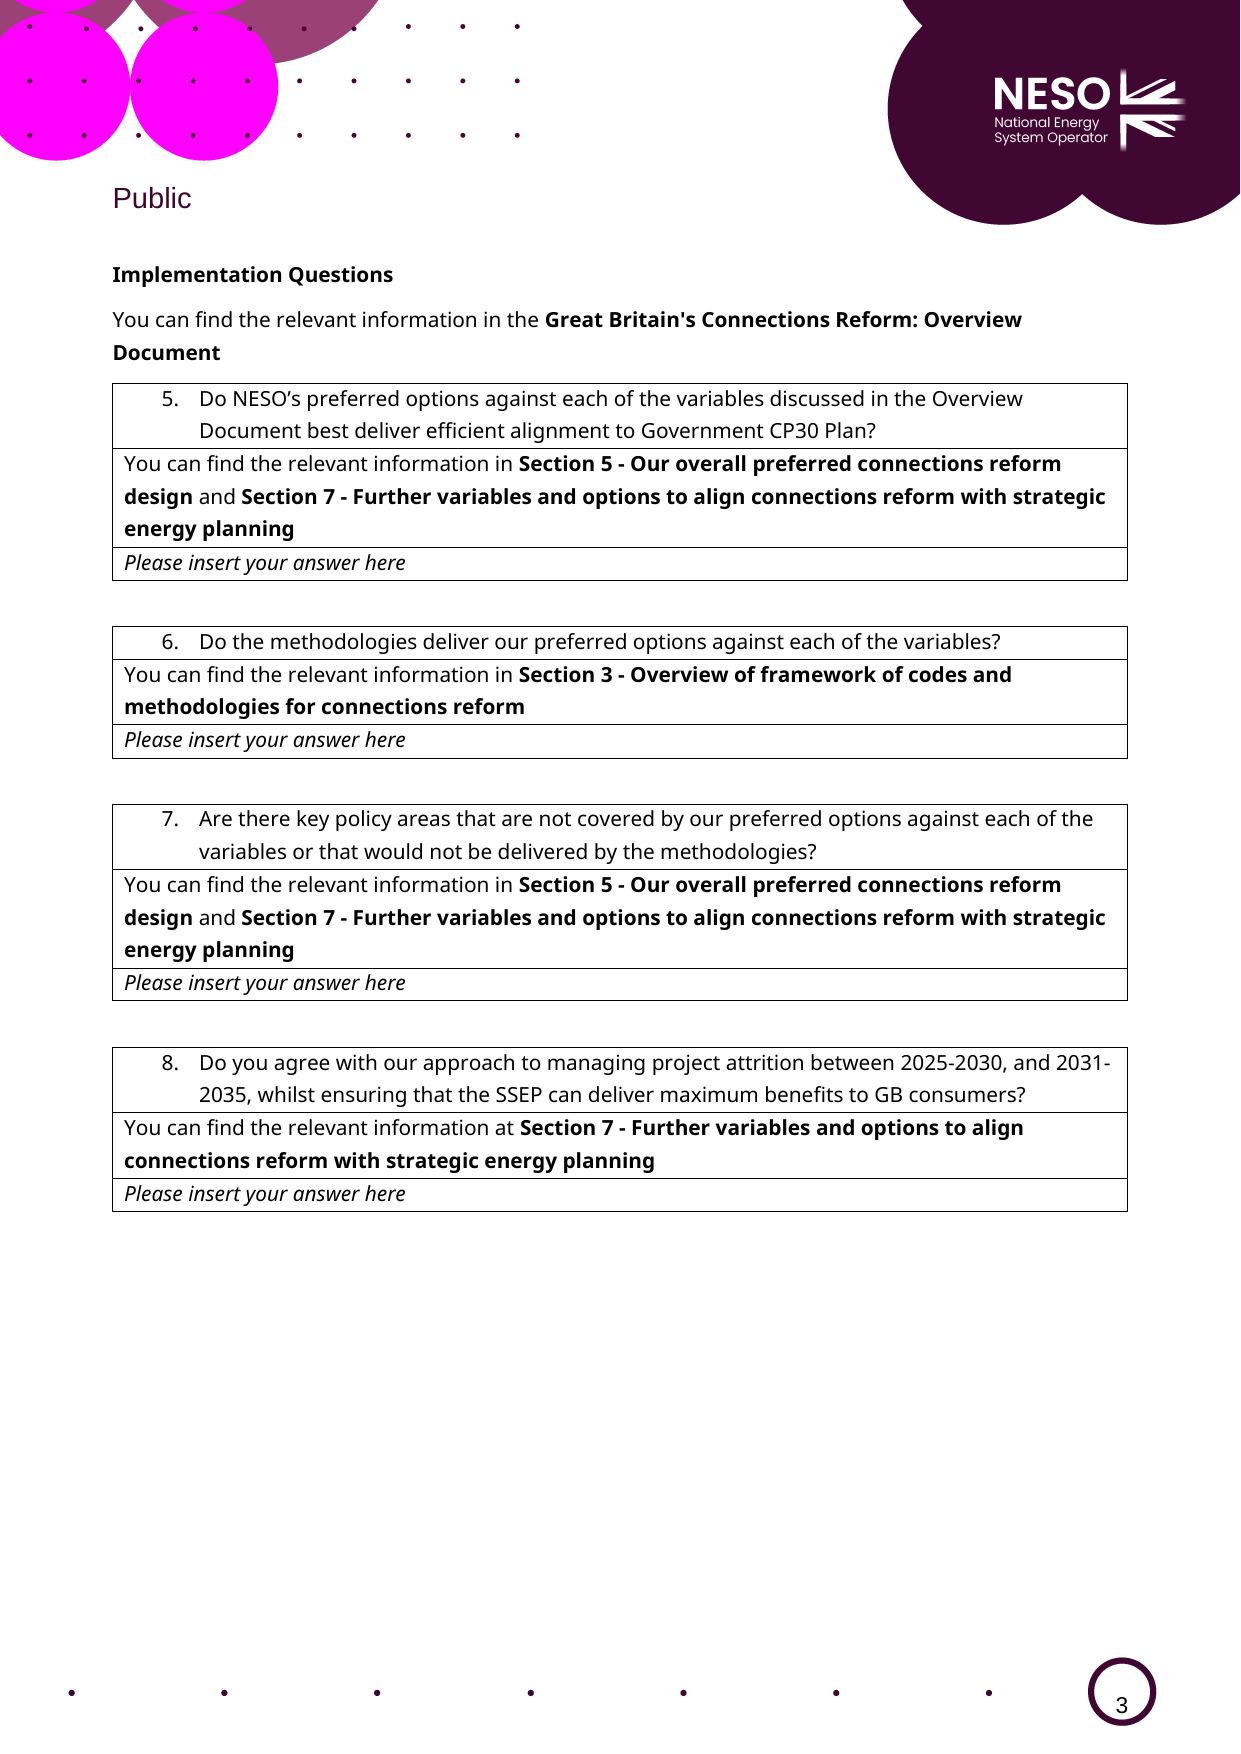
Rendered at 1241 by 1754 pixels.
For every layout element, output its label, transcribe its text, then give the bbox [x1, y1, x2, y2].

table_header Do the methodologies deliver our preferred options against each of the variables? [113, 627, 1127, 659]
table_header Do you agree with our approach to managing project attrition between 2025-2030, and 2031-2035, whilst ensuring that the SSEP can deliver maximum benefits to GB consumers? [113, 1048, 1127, 1112]
table_cell You can find the relevant information in Section 5 - Our overall preferred connections reform design and Section 7 - Further variables and options to align connections reform with strategic energy planning [113, 449, 1127, 547]
table_header Are there key policy areas that are not covered by our preferred options against each of the variables or that would not be delivered by the methodologies? [113, 805, 1127, 869]
text Implementation Questions [112, 260, 1128, 288]
text You can find the relevant information in the Great Britain's Connections Reform: Overview Document [112, 305, 1128, 366]
table_cell You can find the relevant information in Section 5 - Our overall preferred connections reform design and Section 7 - Further variables and options to align connections reform with strategic energy planning [113, 870, 1127, 967]
picture [0, 0, 1241, 1753]
table_cell You can find the relevant information at Section 7 - Further variables and options to align connections reform with strategic energy planning [113, 1113, 1127, 1178]
table_cell Please insert your answer here [113, 1179, 1127, 1211]
table_header Do NESO’s preferred options against each of the variables discussed in the Overview Document best deliver efficient alignment to Government CP30 Plan? [113, 384, 1127, 448]
table_cell Please insert your answer here [113, 725, 1127, 757]
table_cell Please insert your answer here [113, 969, 1127, 1000]
table_cell Please insert your answer here [113, 548, 1127, 579]
table_cell You can find the relevant information in Section 3 - Overview of framework of codes and methodologies for connections reform [113, 660, 1127, 724]
